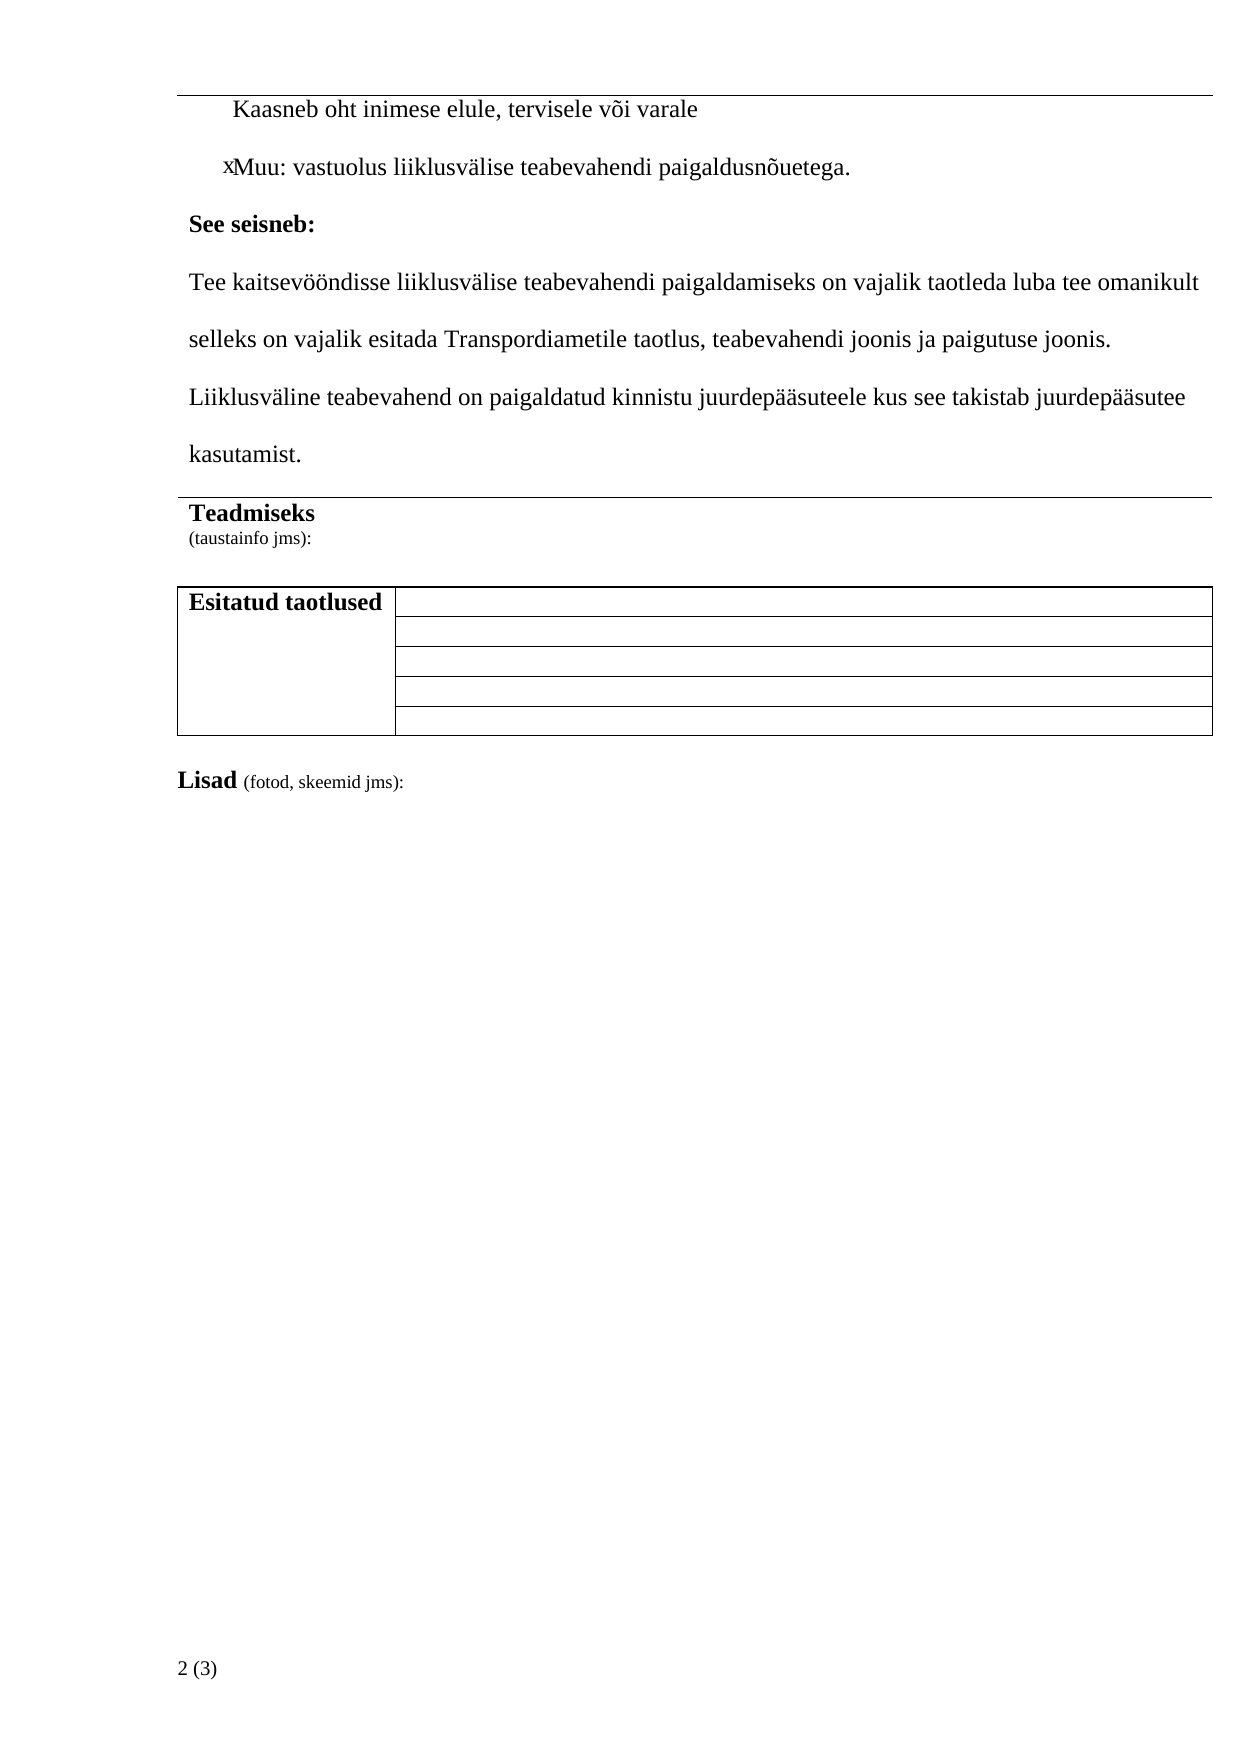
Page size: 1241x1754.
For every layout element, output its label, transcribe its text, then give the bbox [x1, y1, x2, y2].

table_cell [396, 647, 1212, 676]
table_cell Esitatud taotlused [178, 588, 395, 735]
table_cell [396, 707, 1212, 735]
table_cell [177, 96, 1213, 497]
table_cell [396, 588, 1212, 616]
table_cell [396, 617, 1212, 646]
table_cell [396, 677, 1212, 706]
table_cell Teadmiseks (taustainfo jms): [177, 497, 395, 586]
table_cell [395, 497, 1213, 586]
text Lisad (fotod, skeemid jms): [177, 765, 1152, 794]
